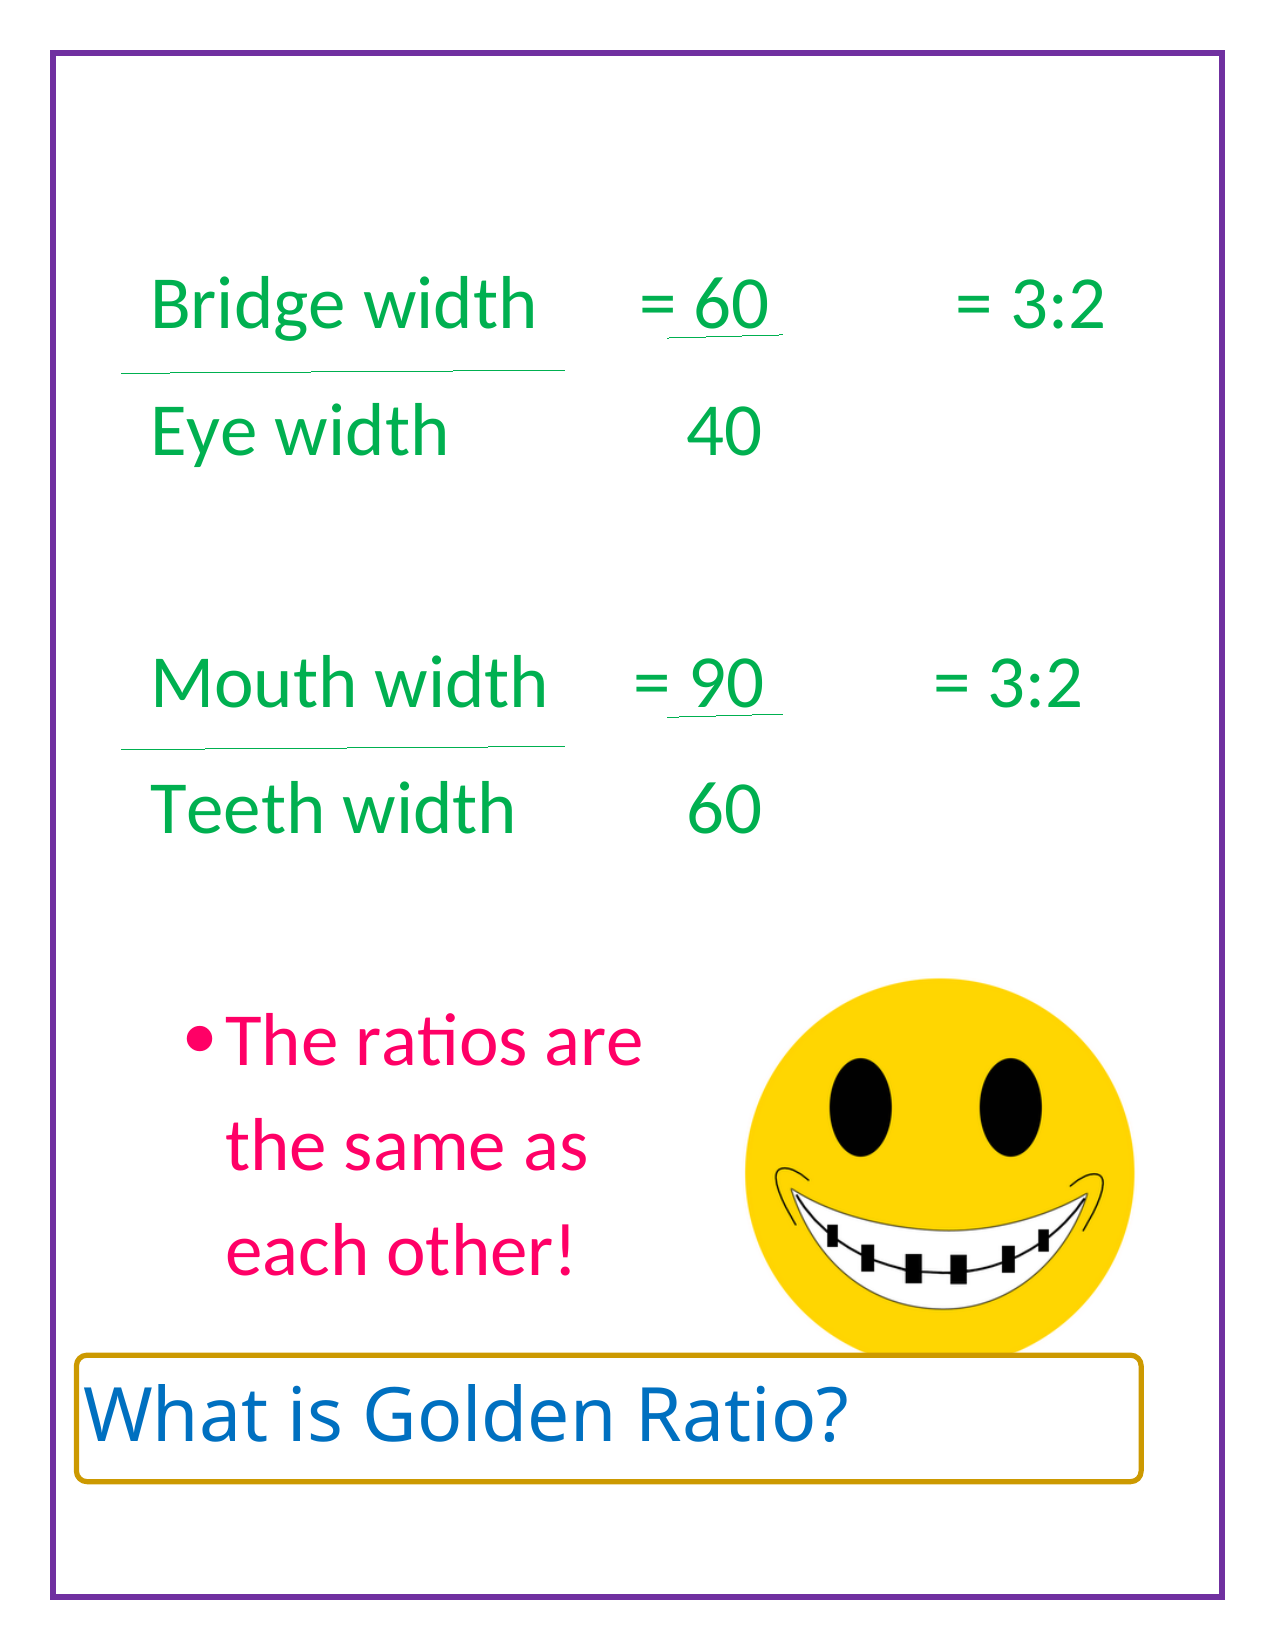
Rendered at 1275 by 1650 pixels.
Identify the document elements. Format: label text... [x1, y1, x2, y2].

text Mouth width = 90 = 3:2 [150, 634, 1125, 726]
text Teeth width 60 [150, 760, 1125, 852]
text Eye width 40 [150, 382, 1125, 474]
list The ratios are the same as each other! [187, 992, 689, 1294]
text Bridge width = 60 = 3:2 [150, 256, 1125, 348]
picture [689, 934, 1158, 1401]
